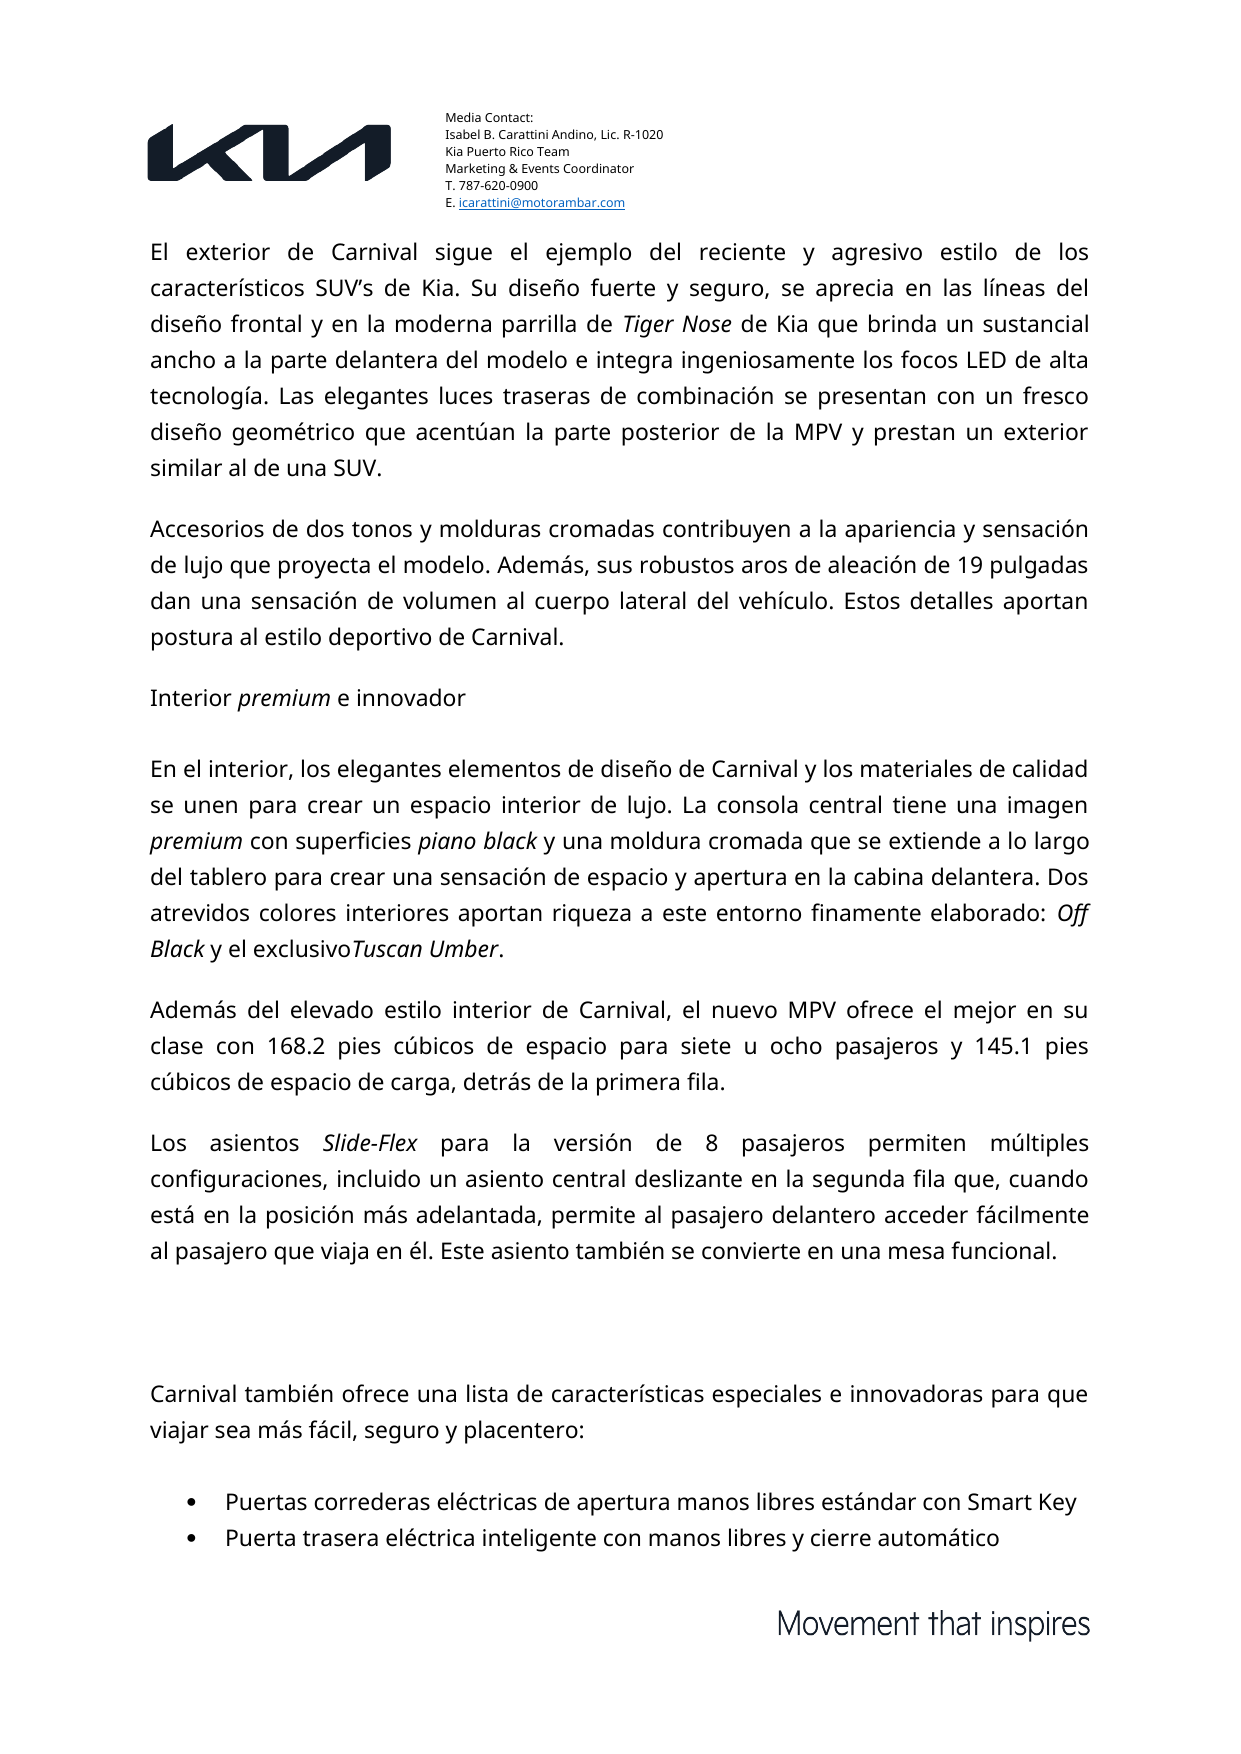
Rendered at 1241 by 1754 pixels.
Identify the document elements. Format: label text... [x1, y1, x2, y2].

list Puertas correderas eléctricas de apertura manos libres estándar con Smart Key [187, 1486, 1090, 1517]
text El exterior de Carnival sigue el ejemplo del reciente y agresivo estilo de los característicos SUV’s de Kia. Su diseño fuerte y seguro, se aprecia en las líneas del diseño frontal y en la moderna parrilla de Tiger Nose de Kia que brinda un sustancial ancho a la parte delantera del modelo e integra ingeniosamente los focos LED de alta tecnología. Las elegantes luces traseras de combinación se presentan con un fresco diseño geométrico que acentúan la parte posterior de la MPV y prestan un exterior similar al de una SUV. [150, 236, 1090, 483]
text Accesorios de dos tonos y molduras cromadas contribuyen a la apariencia y sensación de lujo que proyecta el modelo. Además, sus robustos aros de aleación de 19 pulgadas dan una sensación de volumen al cuerpo lateral del vehículo. Estos detalles aportan postura al estilo deportivo de Carnival. [150, 513, 1090, 652]
text Interior premium e innovador [150, 682, 1090, 713]
text En el interior, los elegantes elementos de diseño de Carnival y los materiales de calidad se unen para crear un espacio interior de lujo. La consola central tiene una imagen premium con superficies piano black y una moldura cromada que se extiende a lo largo del tablero para crear una sensación de espacio y apertura en la cabina delantera. Dos atrevidos colores interiores aportan riqueza a este entorno finamente elaborado: Off Black y el exclusivoTuscan Umber. [150, 753, 1090, 964]
text Carnival también ofrece una lista de características especiales e innovadoras para que viajar sea más fácil, seguro y placentero: [150, 1378, 1090, 1446]
picture [778, 1610, 1091, 1642]
list Puerta trasera eléctrica inteligente con manos libres y cierre automático [187, 1522, 1090, 1553]
picture [147, 115, 394, 181]
text Los asientos Slide-Flex para la versión de 8 pasajeros permiten múltiples configuraciones, incluido un asiento central deslizante en la segunda fila que, cuando está en la posición más adelantada, permite al pasajero delantero acceder fácilmente al pasajero que viaja en él. Este asiento también se convierte en una mesa funcional. [150, 1127, 1090, 1266]
text Además del elevado estilo interior de Carnival, el nuevo MPV ofrece el mejor en su clase con 168.2 pies cúbicos de espacio para siete u ocho pasajeros y 145.1 pies cúbicos de espacio de carga, detrás de la primera fila. [150, 994, 1090, 1097]
